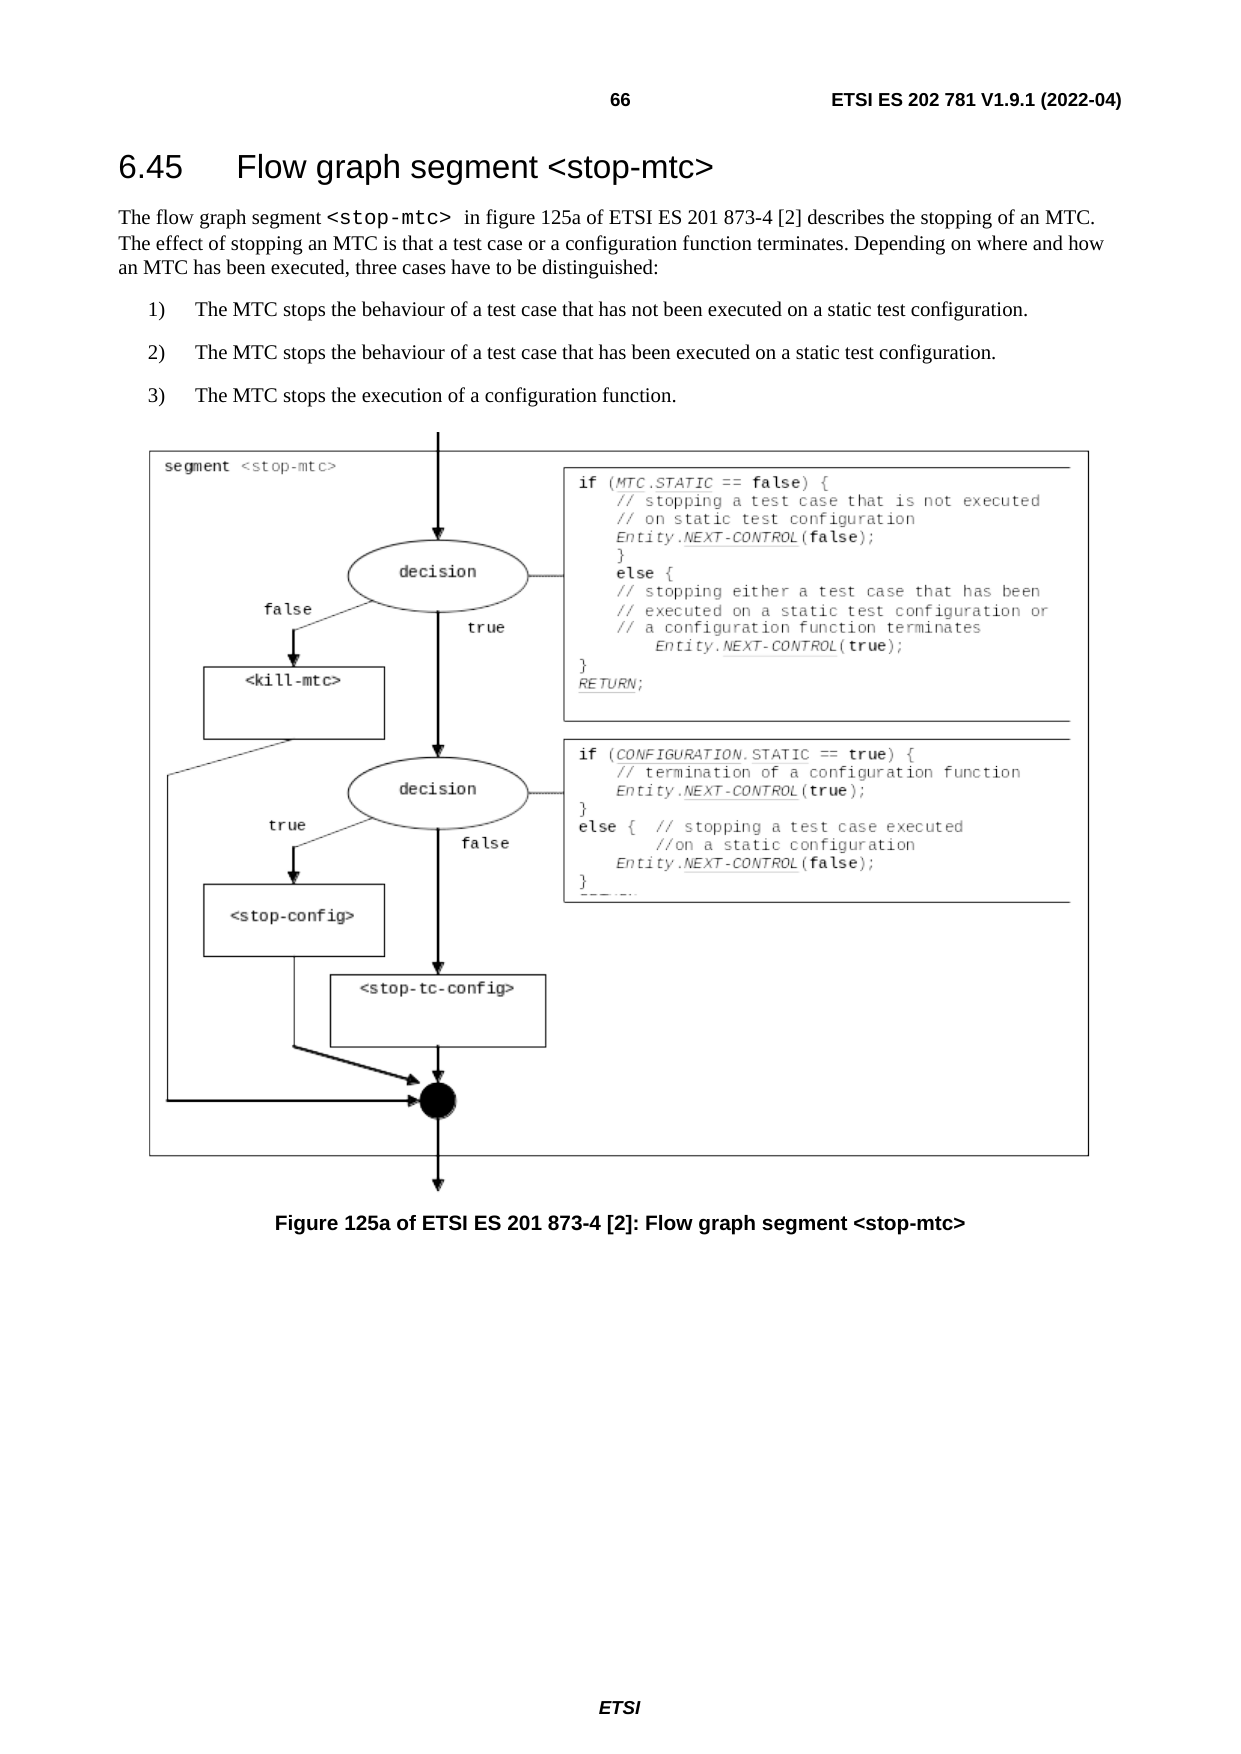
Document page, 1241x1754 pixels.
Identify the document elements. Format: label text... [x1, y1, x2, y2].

list The MTC stops the behaviour of a test case that has been executed on a static test configuration. [148, 340, 1122, 364]
text The flow graph segment <stop-mtc> in figure 125a of ETSI ES 201 873-4 [2] describes the stopping of an MTC. The effect of stopping an MTC is that a test case or a configuration function terminates. Depending on where and how an MTC has been executed, three cases have to be distinguished: [118, 205, 1122, 279]
list The MTC stops the execution of a configuration function. [148, 383, 1122, 407]
list The MTC stops the behaviour of a test case that has not been executed on a static test configuration. [148, 297, 1122, 321]
text Figure 125a of ETSI ES 201 873-4 [2]: Flow graph segment <stop-mtc> [118, 1211, 1122, 1235]
subtitle 6.45 Flow graph segment <stop-mtc> [118, 148, 1122, 186]
